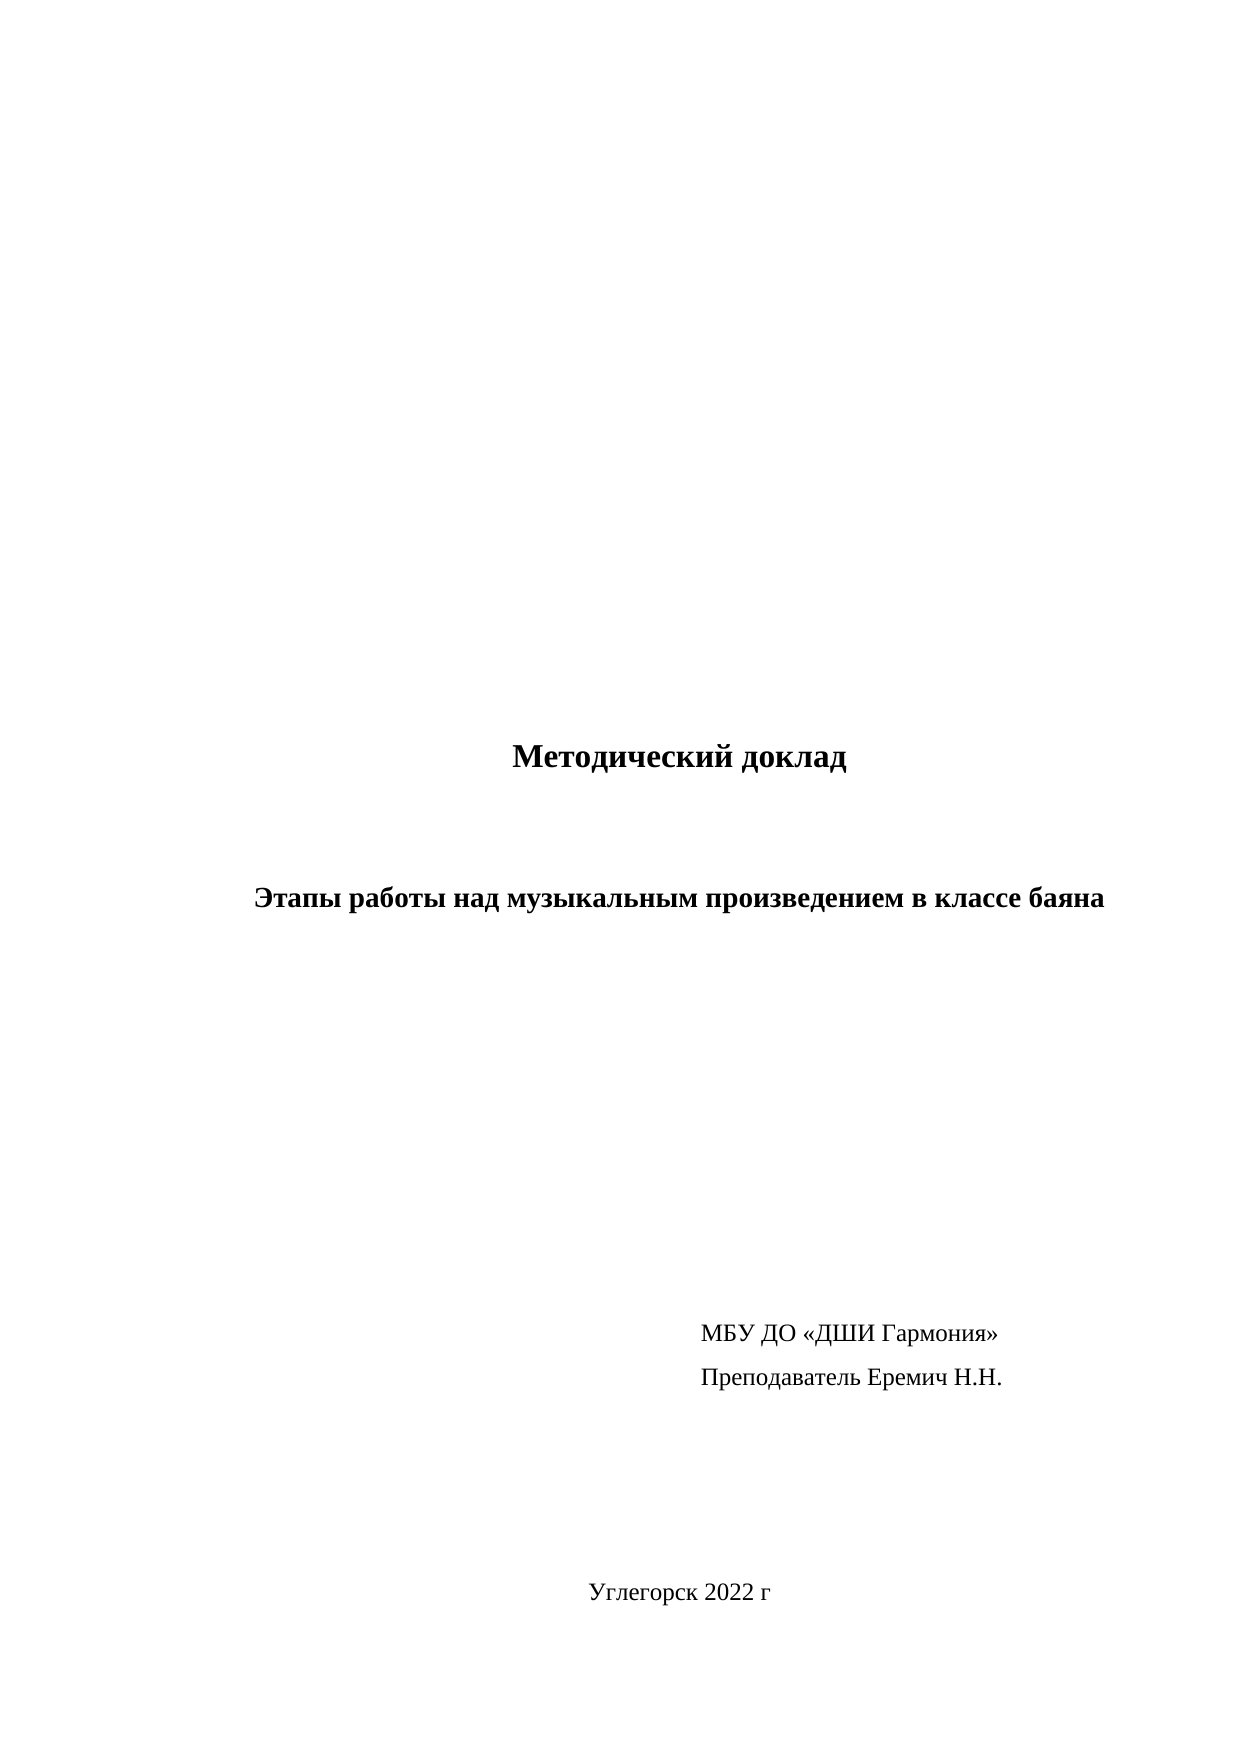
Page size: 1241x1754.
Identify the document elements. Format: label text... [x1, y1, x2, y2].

text МБУ ДО «ДШИ Гармония» [177, 1318, 1152, 1347]
text Методический доклад [177, 736, 1152, 774]
text Углегорск 2022 г [177, 1577, 1152, 1606]
text Преподаватель Еремич Н.Н. [177, 1362, 1152, 1390]
text Этапы работы над музыкальным произведением в классе баяна [177, 880, 1152, 913]
